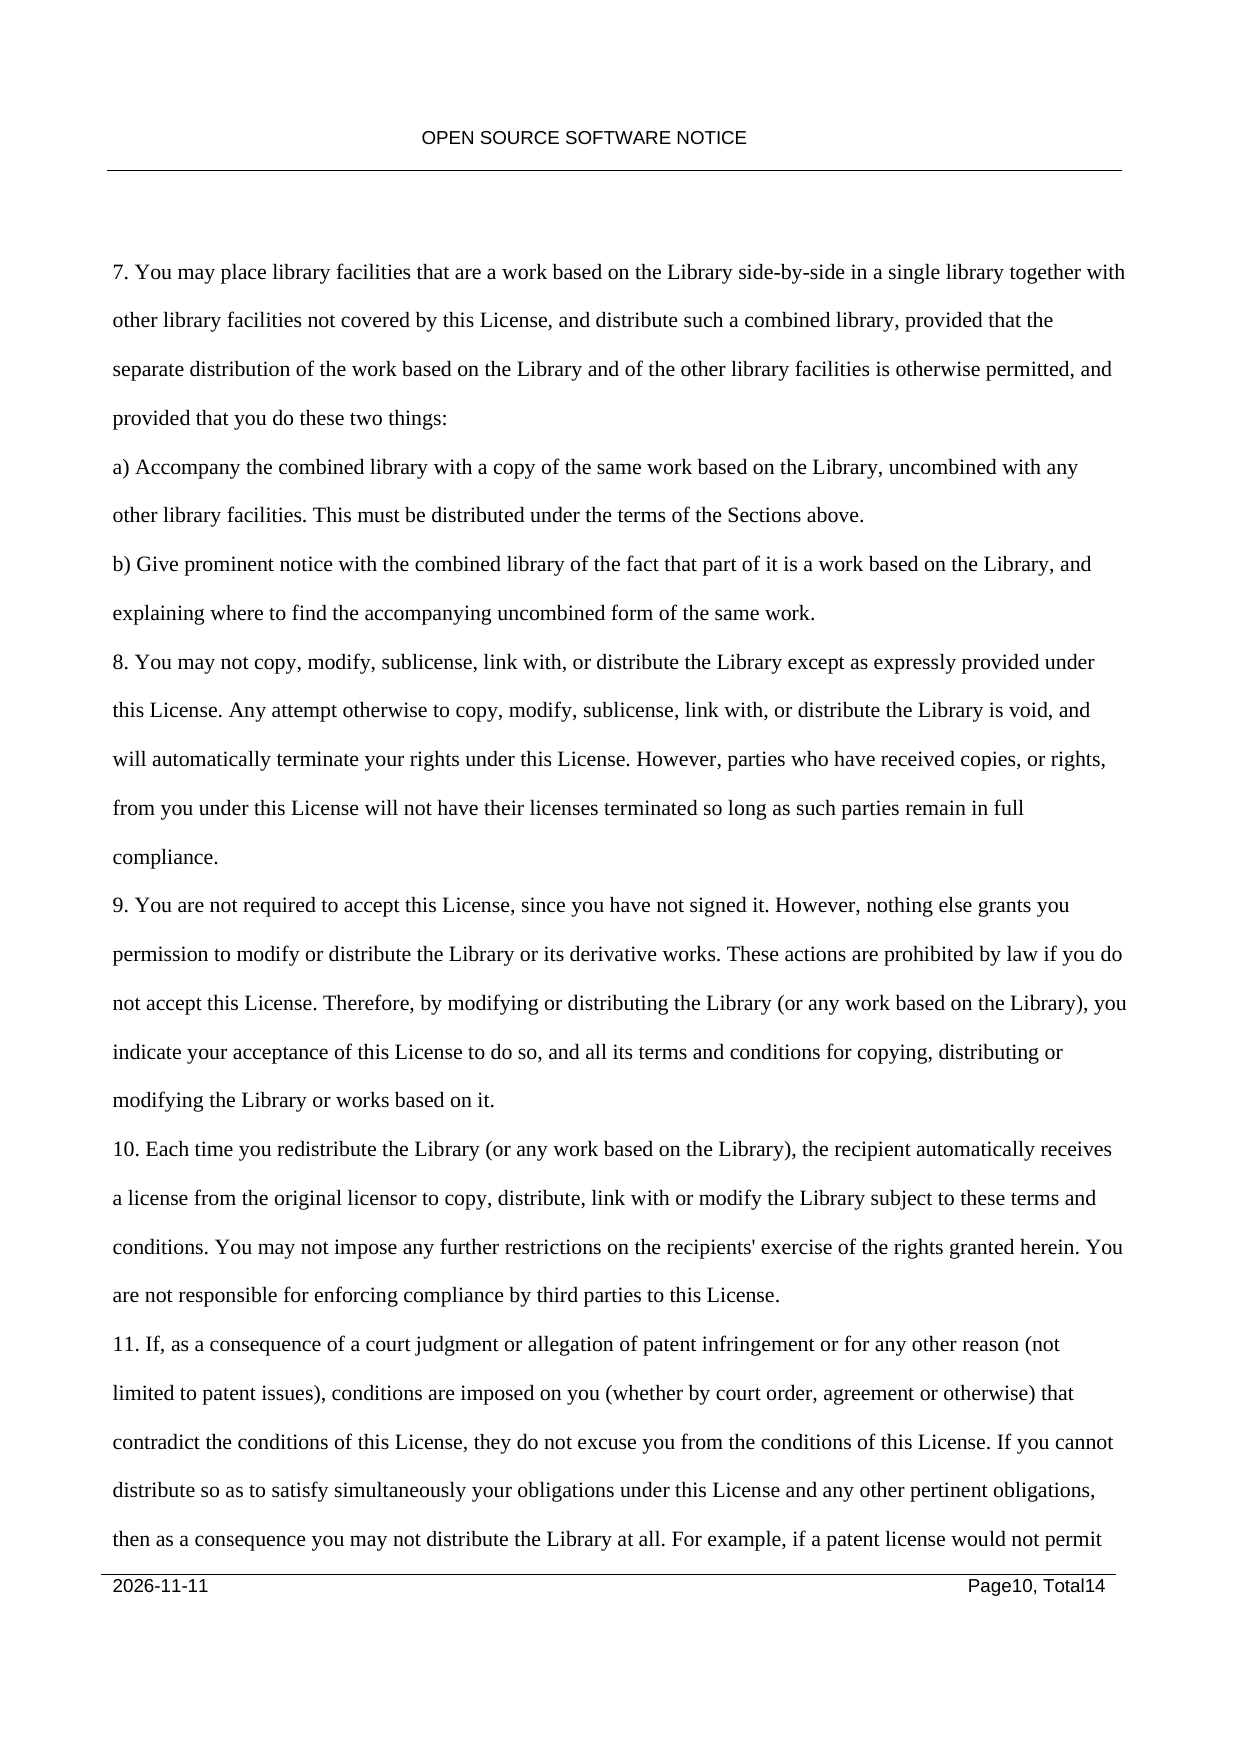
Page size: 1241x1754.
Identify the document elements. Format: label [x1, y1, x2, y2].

text [112, 206, 1128, 1555]
